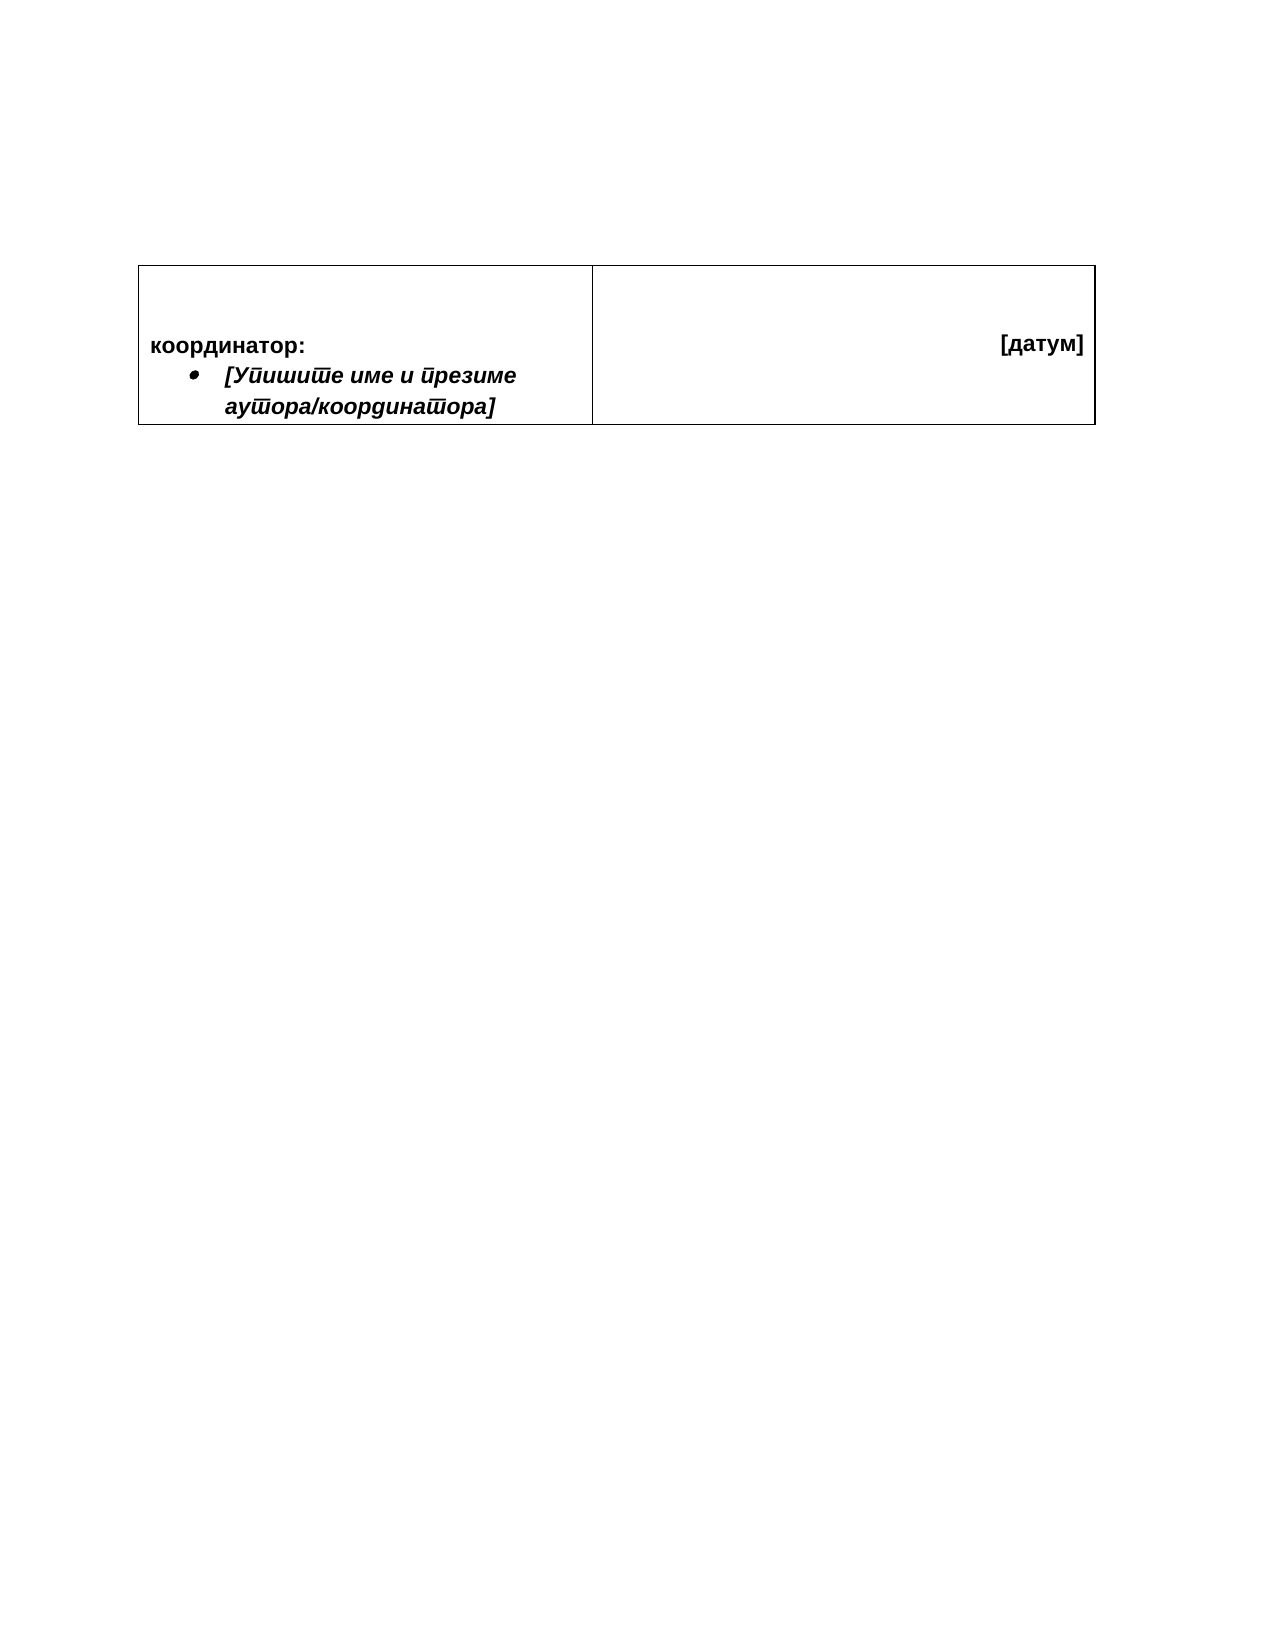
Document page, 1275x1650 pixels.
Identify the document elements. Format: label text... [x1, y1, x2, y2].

table_header [датум] [593, 266, 1094, 424]
table_header координатор: [Упишите име и презиме аутора/координатора] [139, 266, 592, 424]
